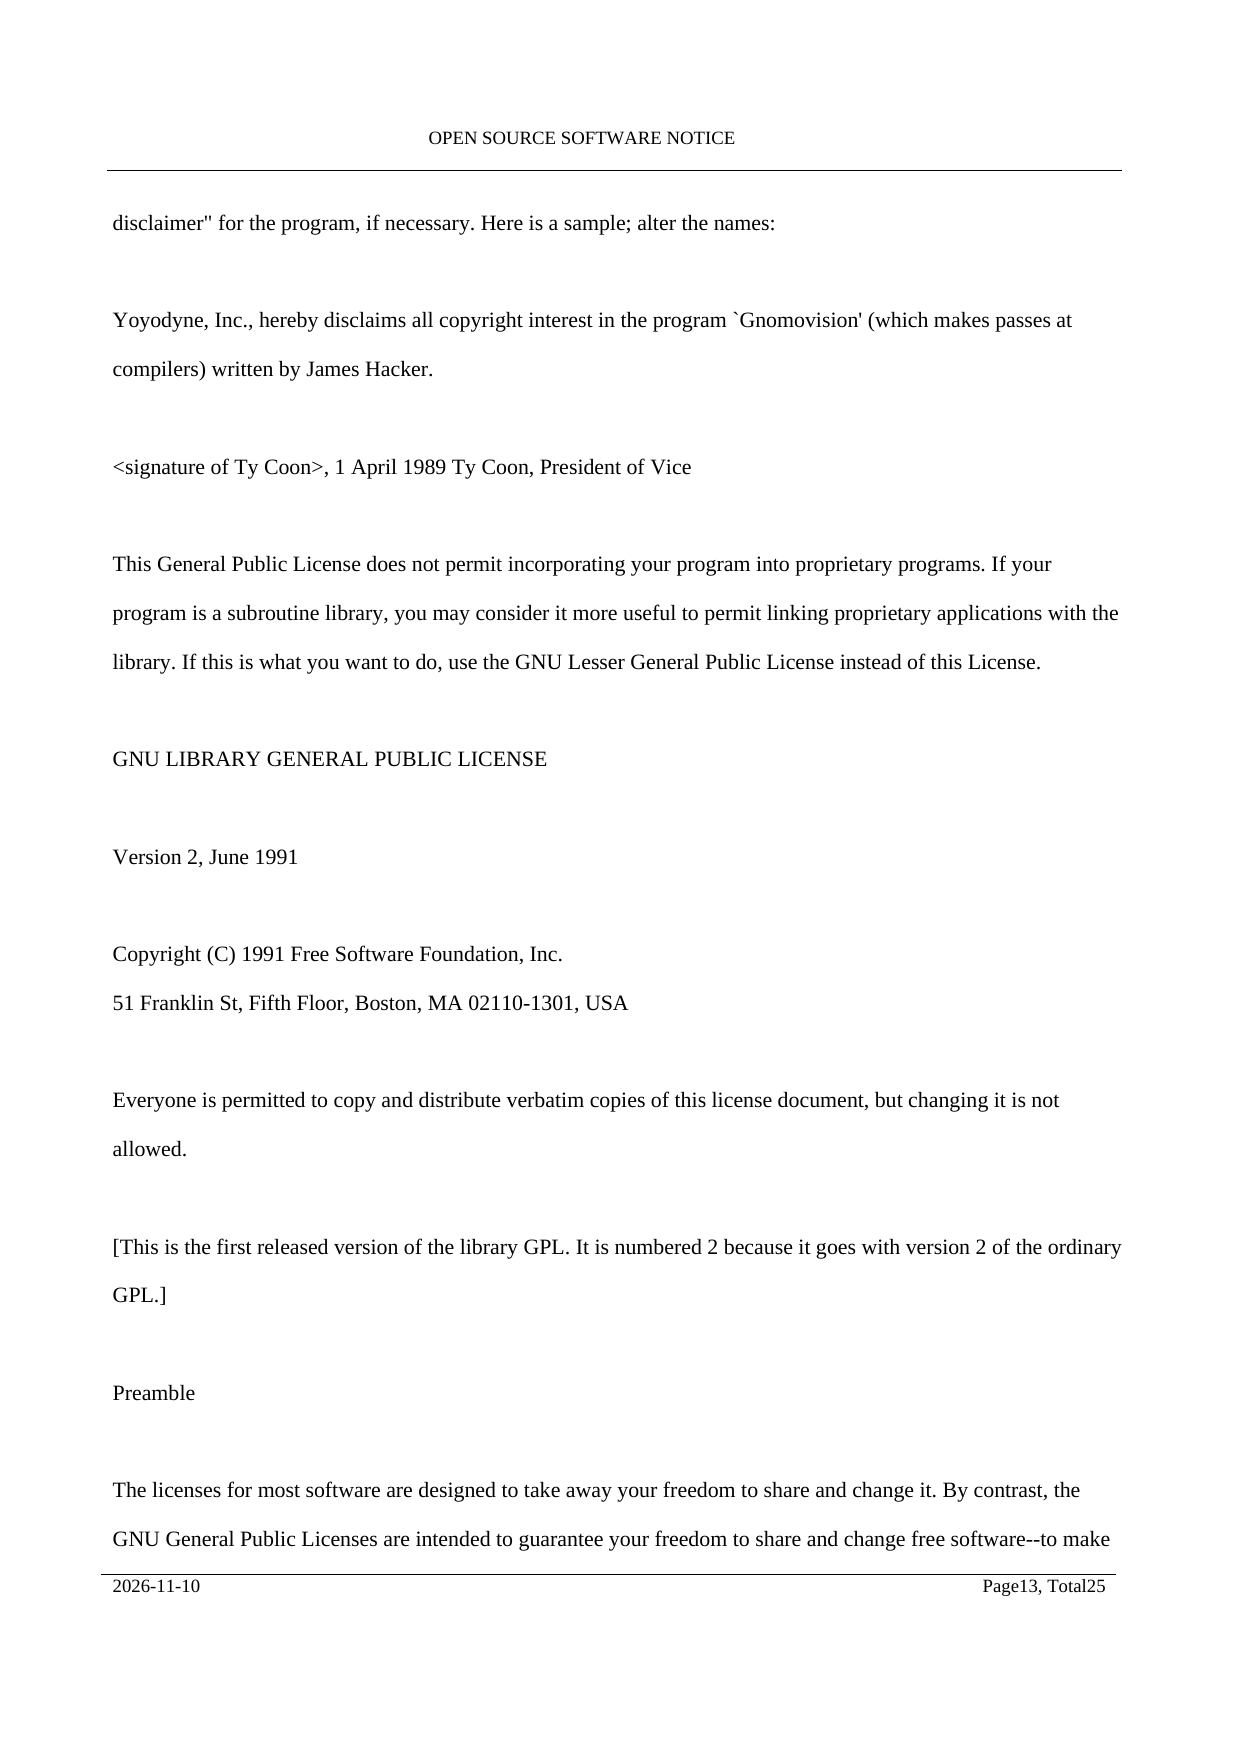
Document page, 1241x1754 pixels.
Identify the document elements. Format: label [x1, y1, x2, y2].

text [112, 206, 1128, 1555]
